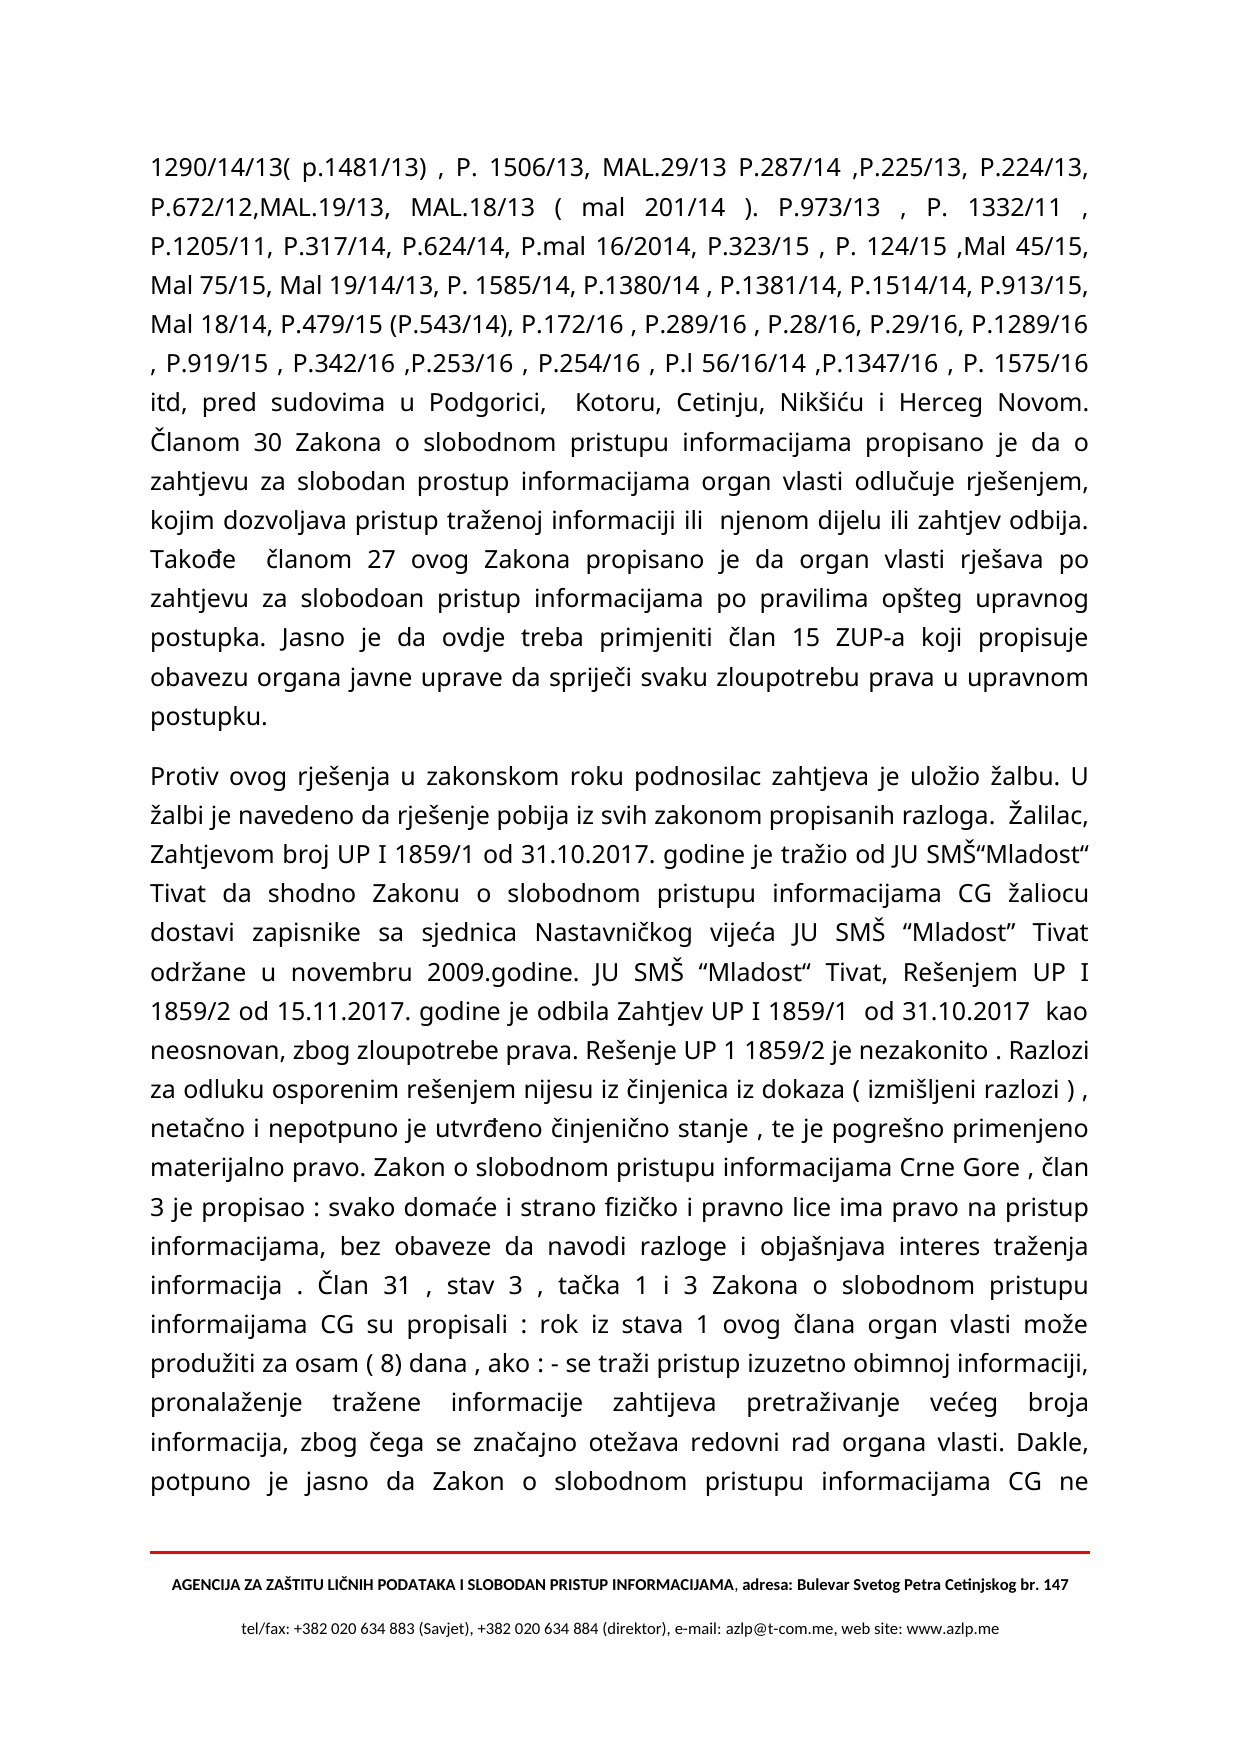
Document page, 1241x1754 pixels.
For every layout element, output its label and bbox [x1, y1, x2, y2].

text [150, 150, 1090, 732]
text [150, 758, 1090, 1497]
